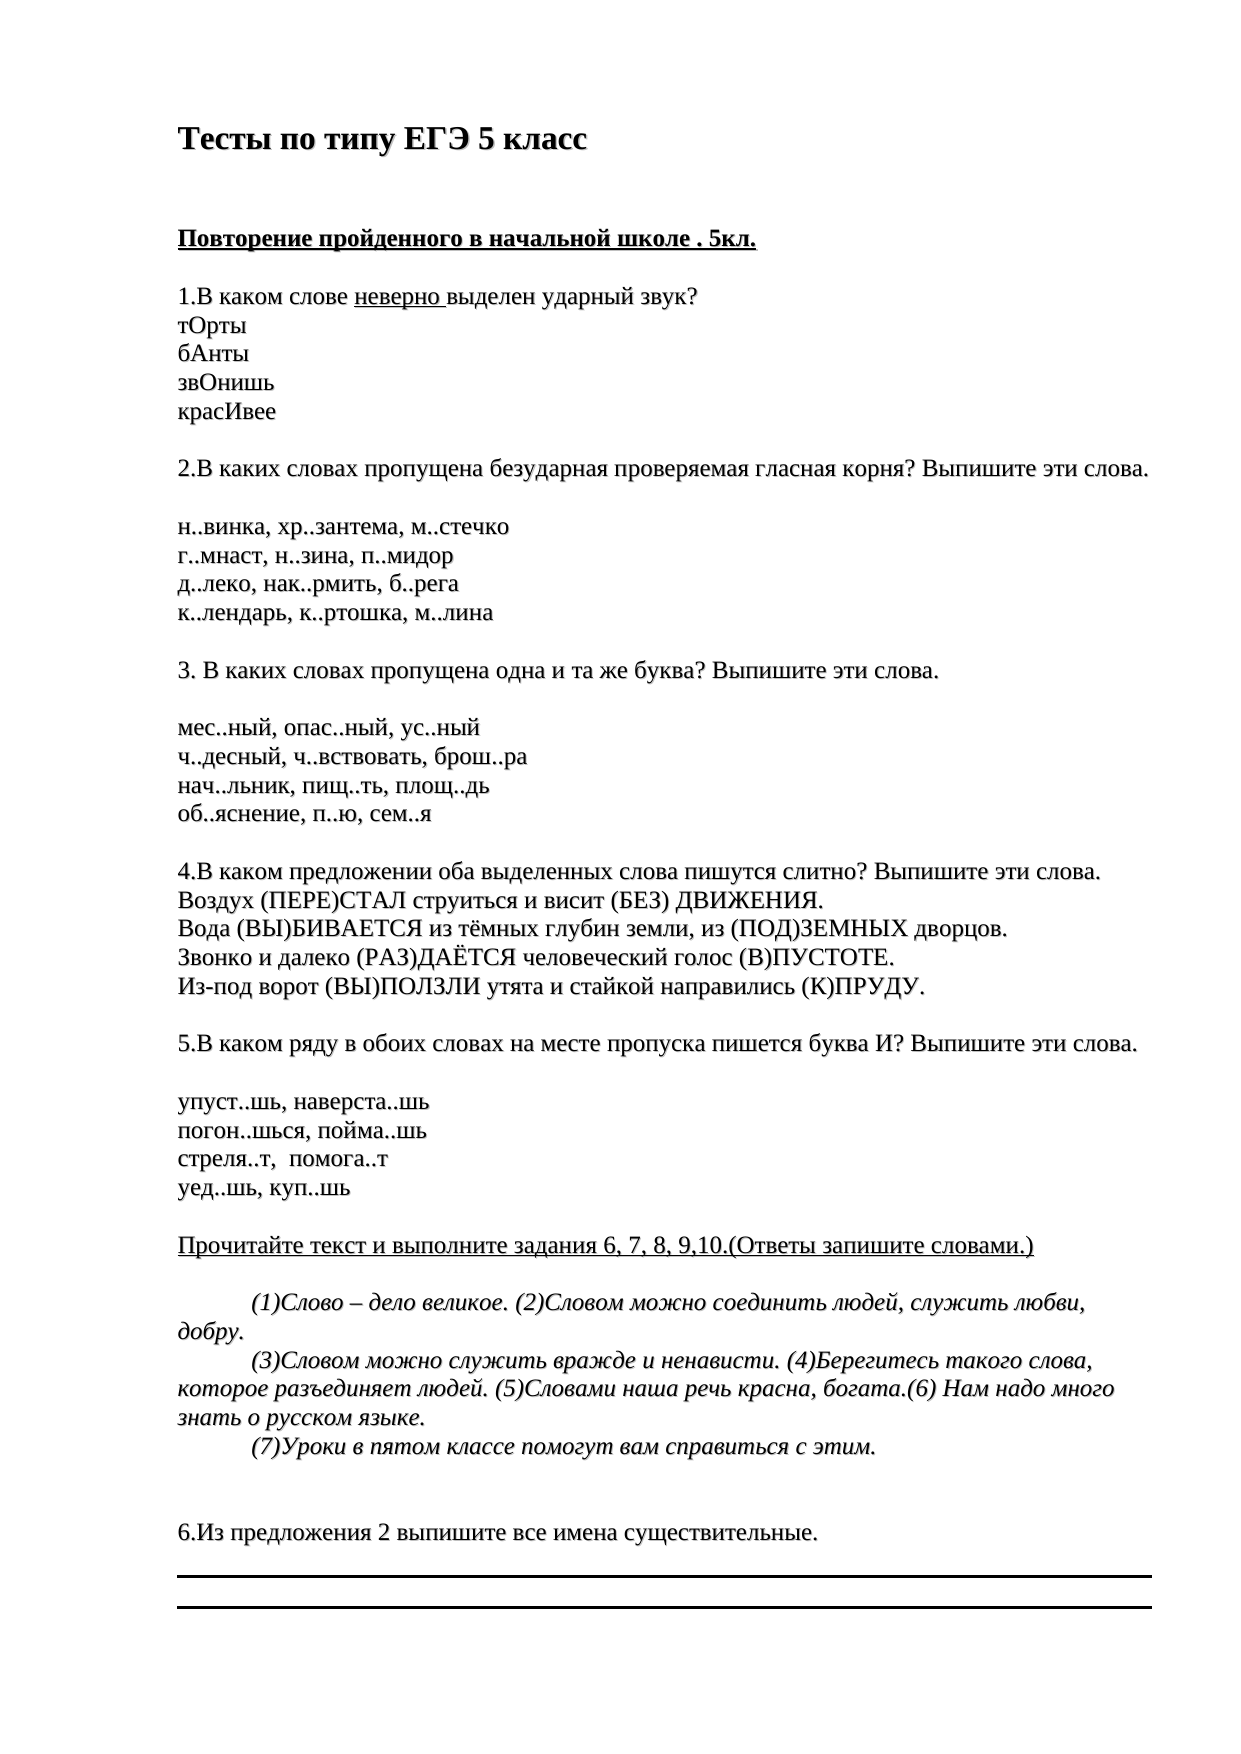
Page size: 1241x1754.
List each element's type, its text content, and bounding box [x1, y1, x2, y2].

text об..яснение, п..ю, сем..я [177, 798, 1152, 827]
text (7)Уроки в пятом классе помогут вам справиться с этим. [177, 1431, 1152, 1460]
text бАнты [177, 338, 1152, 367]
text звОнишь [177, 367, 1152, 396]
text Тесты по типу ЕГЭ 5 класс [177, 118, 1152, 156]
text г..мнаст, н..зина, п..мидор [177, 540, 1152, 568]
text уед..шь, куп..шь [177, 1172, 1152, 1201]
text 1.В каком слове неверно выделен ударный звук? [177, 281, 1152, 310]
text Вода (ВЫ)БИВАЕТСЯ из тёмных глубин земли, из (ПОД)ЗЕМНЫХ дворцов. [177, 913, 1152, 942]
text 4.В каком предложении оба выделенных слова пишутся слитно? Выпишите эти слова. [177, 856, 1152, 885]
text 5.В каком ряду в обоих словах на месте пропуска пишется буква И? Выпишите эти слова. [177, 1028, 1152, 1057]
text 6.Из предложения 2 выпишите все имена существительные. [177, 1517, 1152, 1546]
text тОрты [177, 310, 1152, 338]
text красИвее [177, 396, 1152, 425]
text Прочитайте текст и выполните задания 6, 7, 8, 9,10.(Ответы запишите словами.) [177, 1230, 1152, 1258]
text мес..ный, опас..ный, ус..ный [177, 712, 1152, 741]
text к..лендарь, к..ртошка, м..лина [177, 597, 1152, 626]
text Звонко и далеко (РАЗ)ДАЁТСЯ человеческий голос (В)ПУСТОТЕ. [177, 942, 1152, 971]
text 2.В каких словах пропущена безударная проверяемая гласная корня? Выпишите эти слова. [177, 453, 1152, 482]
text д..леко, нак..рмить, б..рега [177, 568, 1152, 597]
text 3. В каких словах пропущена одна и та же буква? Выпишите эти слова. [177, 655, 1152, 683]
text Повторение пройденного в начальной школе . 5кл. [177, 223, 1152, 252]
text Из-под ворот (ВЫ)ПОЛЗЛИ утята и стайкой направились (К)ПРУДУ. [177, 971, 1152, 1000]
text стреля..т, помога..т [177, 1143, 1152, 1172]
text ч..десный, ч..вствовать, брош..ра [177, 741, 1152, 770]
text упуст..шь, наверста..шь [177, 1086, 1152, 1115]
text Воздух (ПЕРЕ)СТАЛ струиться и висит (БЕЗ) ДВИЖЕНИЯ. [177, 885, 1152, 913]
text (1)Слово – дело великое. (2)Словом можно соединить людей, служить любви, добру. [177, 1287, 1152, 1345]
text нач..льник, пищ..ть, площ..дь [177, 770, 1152, 798]
text погон..шься, пойма..шь [177, 1115, 1152, 1143]
text (3)Словом можно служить вражде и ненависти. (4)Берегитесь такого слова, которое разъединяет людей. (5)Словами наша речь красна, богата.(6) Нам надо много знать о русском языке. [177, 1345, 1152, 1431]
text н..винка, хр..зантема, м..стечко [177, 511, 1152, 540]
